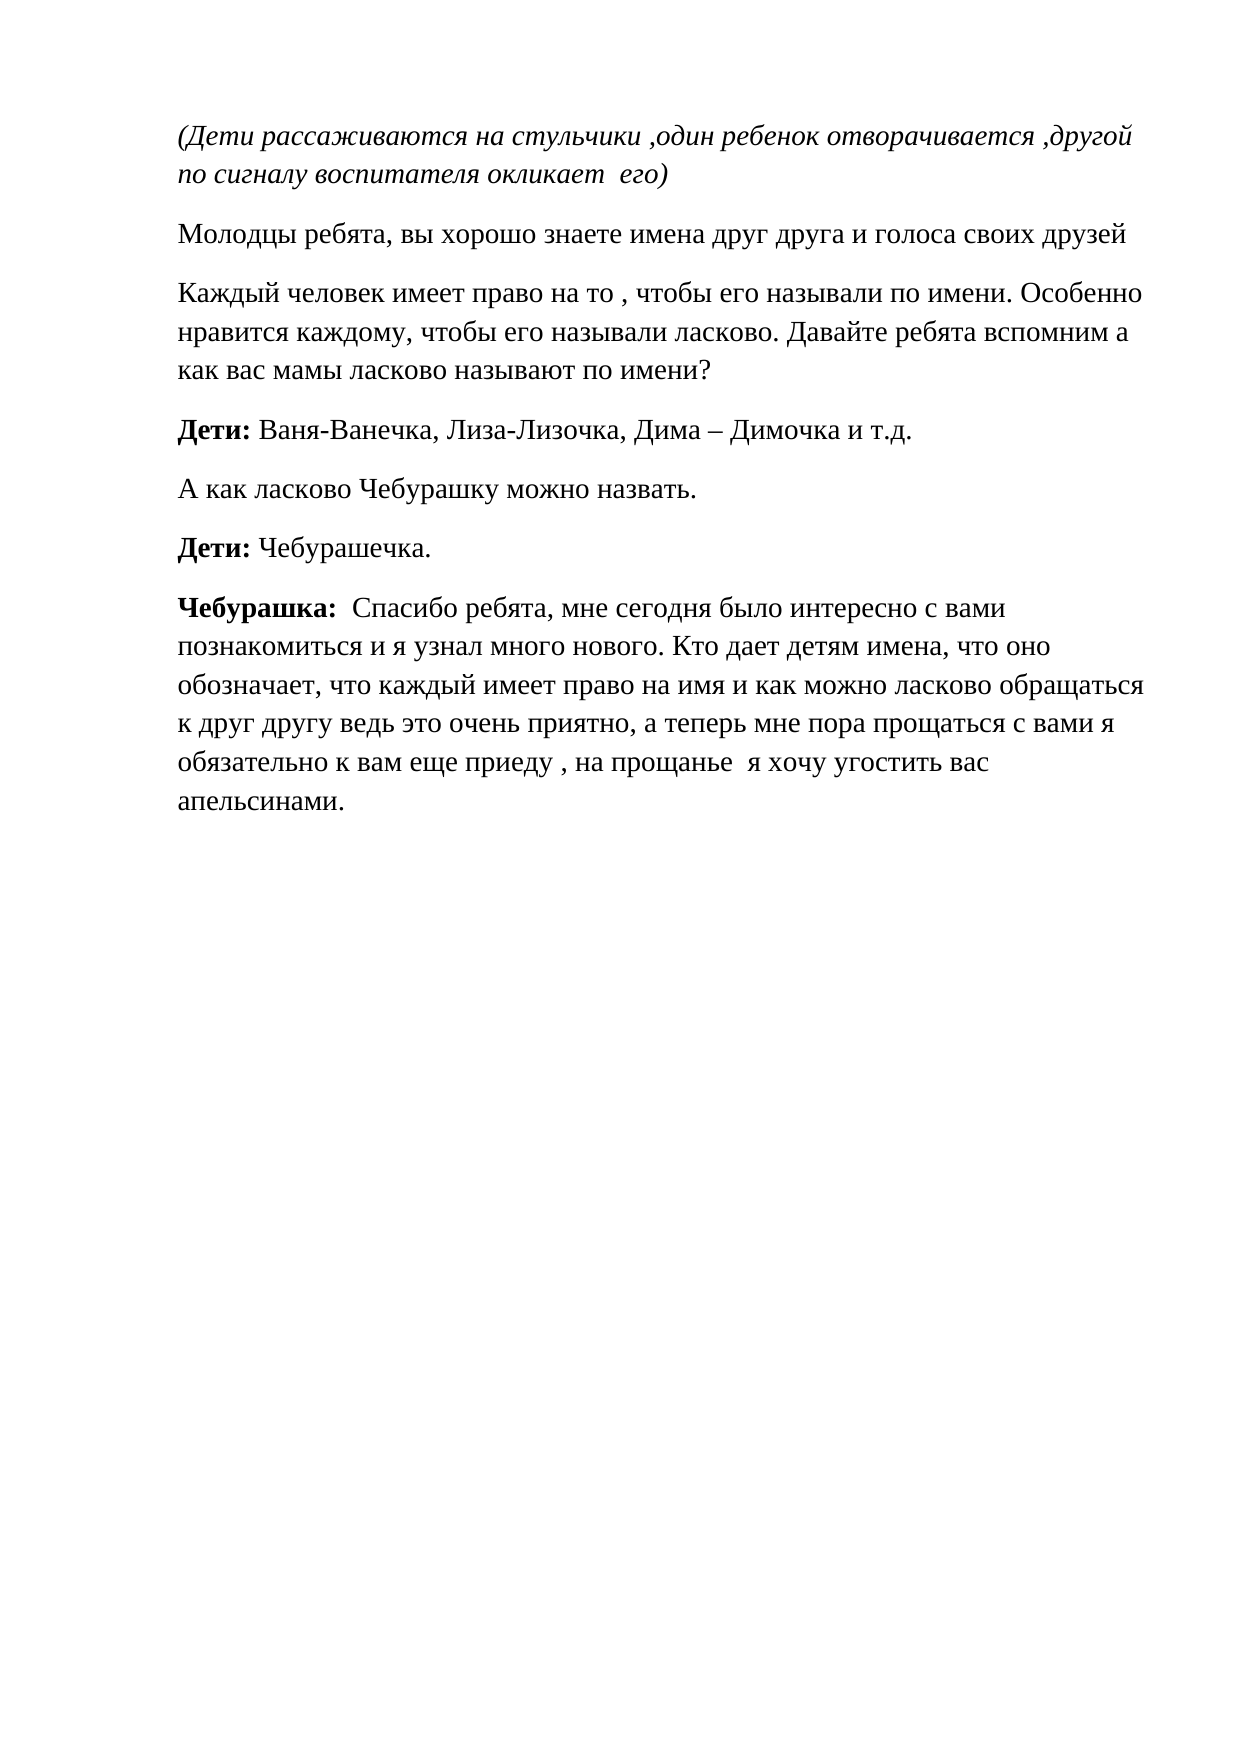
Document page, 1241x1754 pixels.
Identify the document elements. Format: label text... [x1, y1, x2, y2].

text (Дети рассаживаются на стульчики ,один ребенок отворачивается ,другой по сигналу воспитателя окликает его) [177, 118, 1152, 190]
text Каждый человек имеет право на то , чтобы его называли по имени. Особенно нравится каждому, чтобы его называли ласково. Давайте ребята вспомним а как вас мамы ласково называют по имени? [177, 275, 1152, 386]
text Чебурашка: Спасибо ребята, мне сегодня было интересно с вами познакомиться и я узнал много нового. Кто дает детям имена, что оно обозначает, что каждый имеет право на имя и как можно ласково обращаться к друг другу ведь это очень приятно, а теперь мне пора прощаться с вами я обязательно к вам еще приеду , на прощанье я хочу угостить вас апельсинами. [177, 590, 1152, 816]
text Дети: Чебурашечка. [177, 531, 1152, 564]
text Молодцы ребята, вы хорошо знаете имена друг друга и голоса своих друзей [177, 216, 1152, 249]
text А как ласково Чебурашку можно назвать. [177, 471, 1152, 505]
text Дети: Ваня-Ванечка, Лиза-Лизочка, Дима – Димочка и т.д. [177, 412, 1152, 445]
